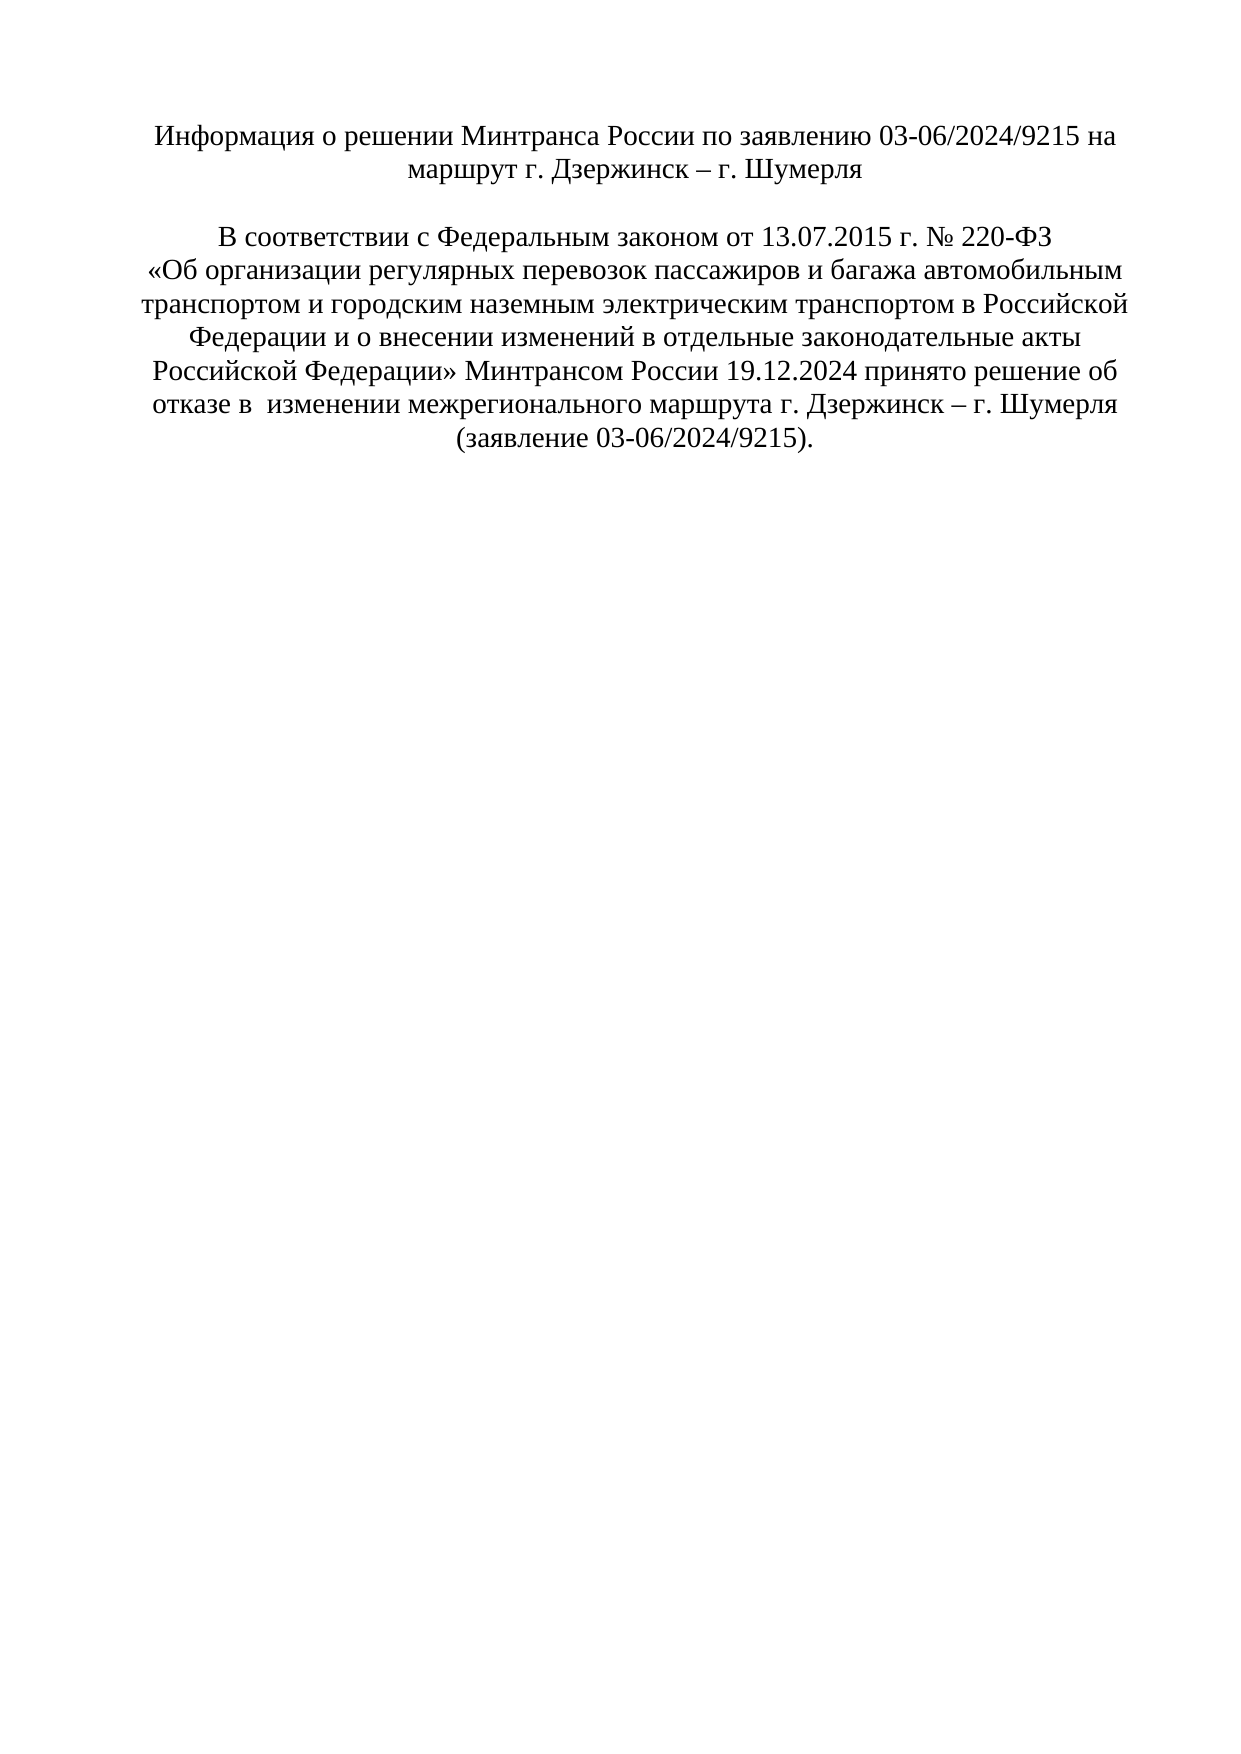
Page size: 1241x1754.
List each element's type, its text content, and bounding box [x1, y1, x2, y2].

text В соответствии с Федеральным законом от 13.07.2015 г. № 220-ФЗ «Об организации регулярных перевозок пассажиров и багажа автомобильным транспортом и городским наземным электрическим транспортом в Российской Федерации и о внесении изменений в отдельные законодательные акты Российской Федерации» Минтрансом России 19.12.2024 принято решение об отказе в изменении межрегионального маршрута г. Дзержинск – г. Шумерля (заявление 03-06/2024/9215). [118, 219, 1152, 453]
text Информация о решении Минтранса России по заявлению 03-06/2024/9215 на маршрут г. Дзержинск – г. Шумерля [118, 118, 1152, 185]
